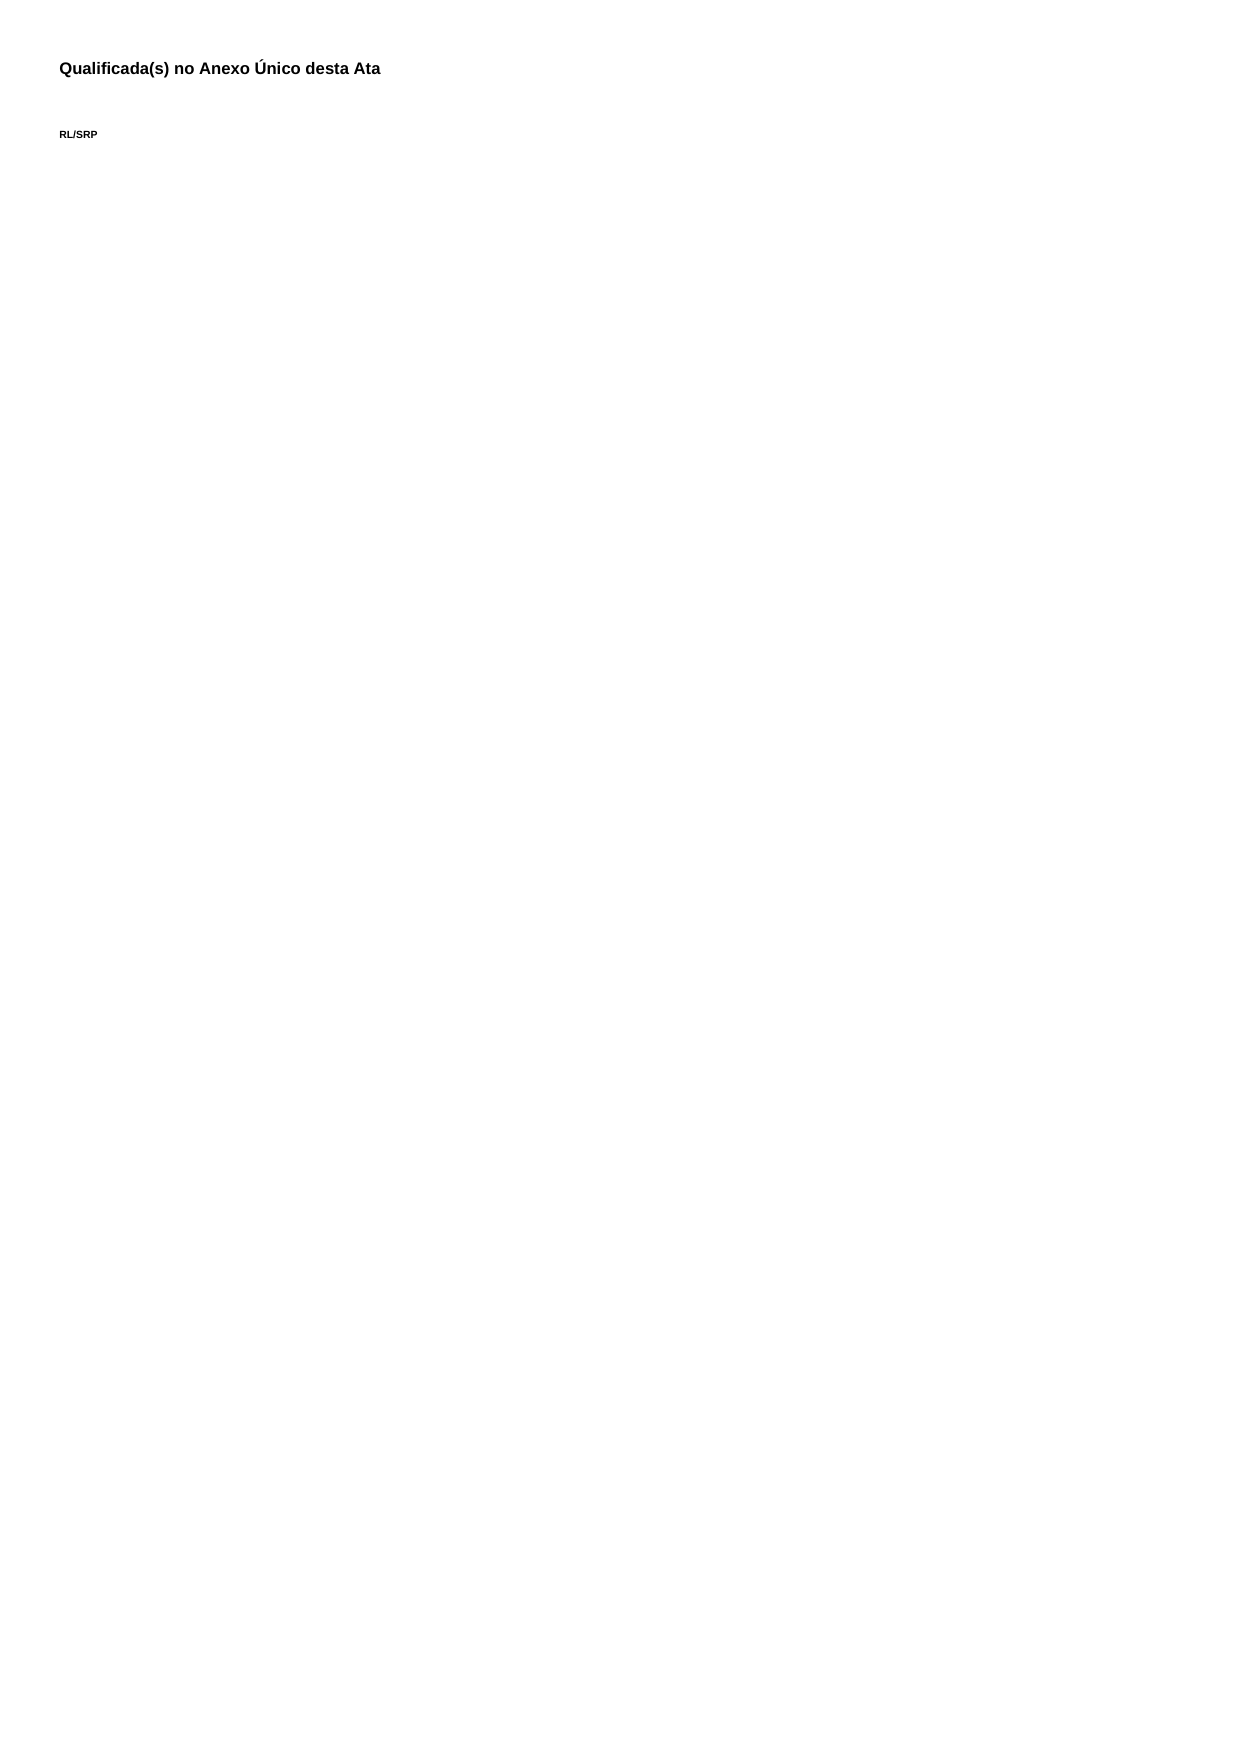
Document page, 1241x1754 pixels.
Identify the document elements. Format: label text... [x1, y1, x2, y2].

text Qualificada(s) no Anexo Único desta Ata [59, 59, 1194, 78]
text RL/SRP [59, 128, 1194, 141]
